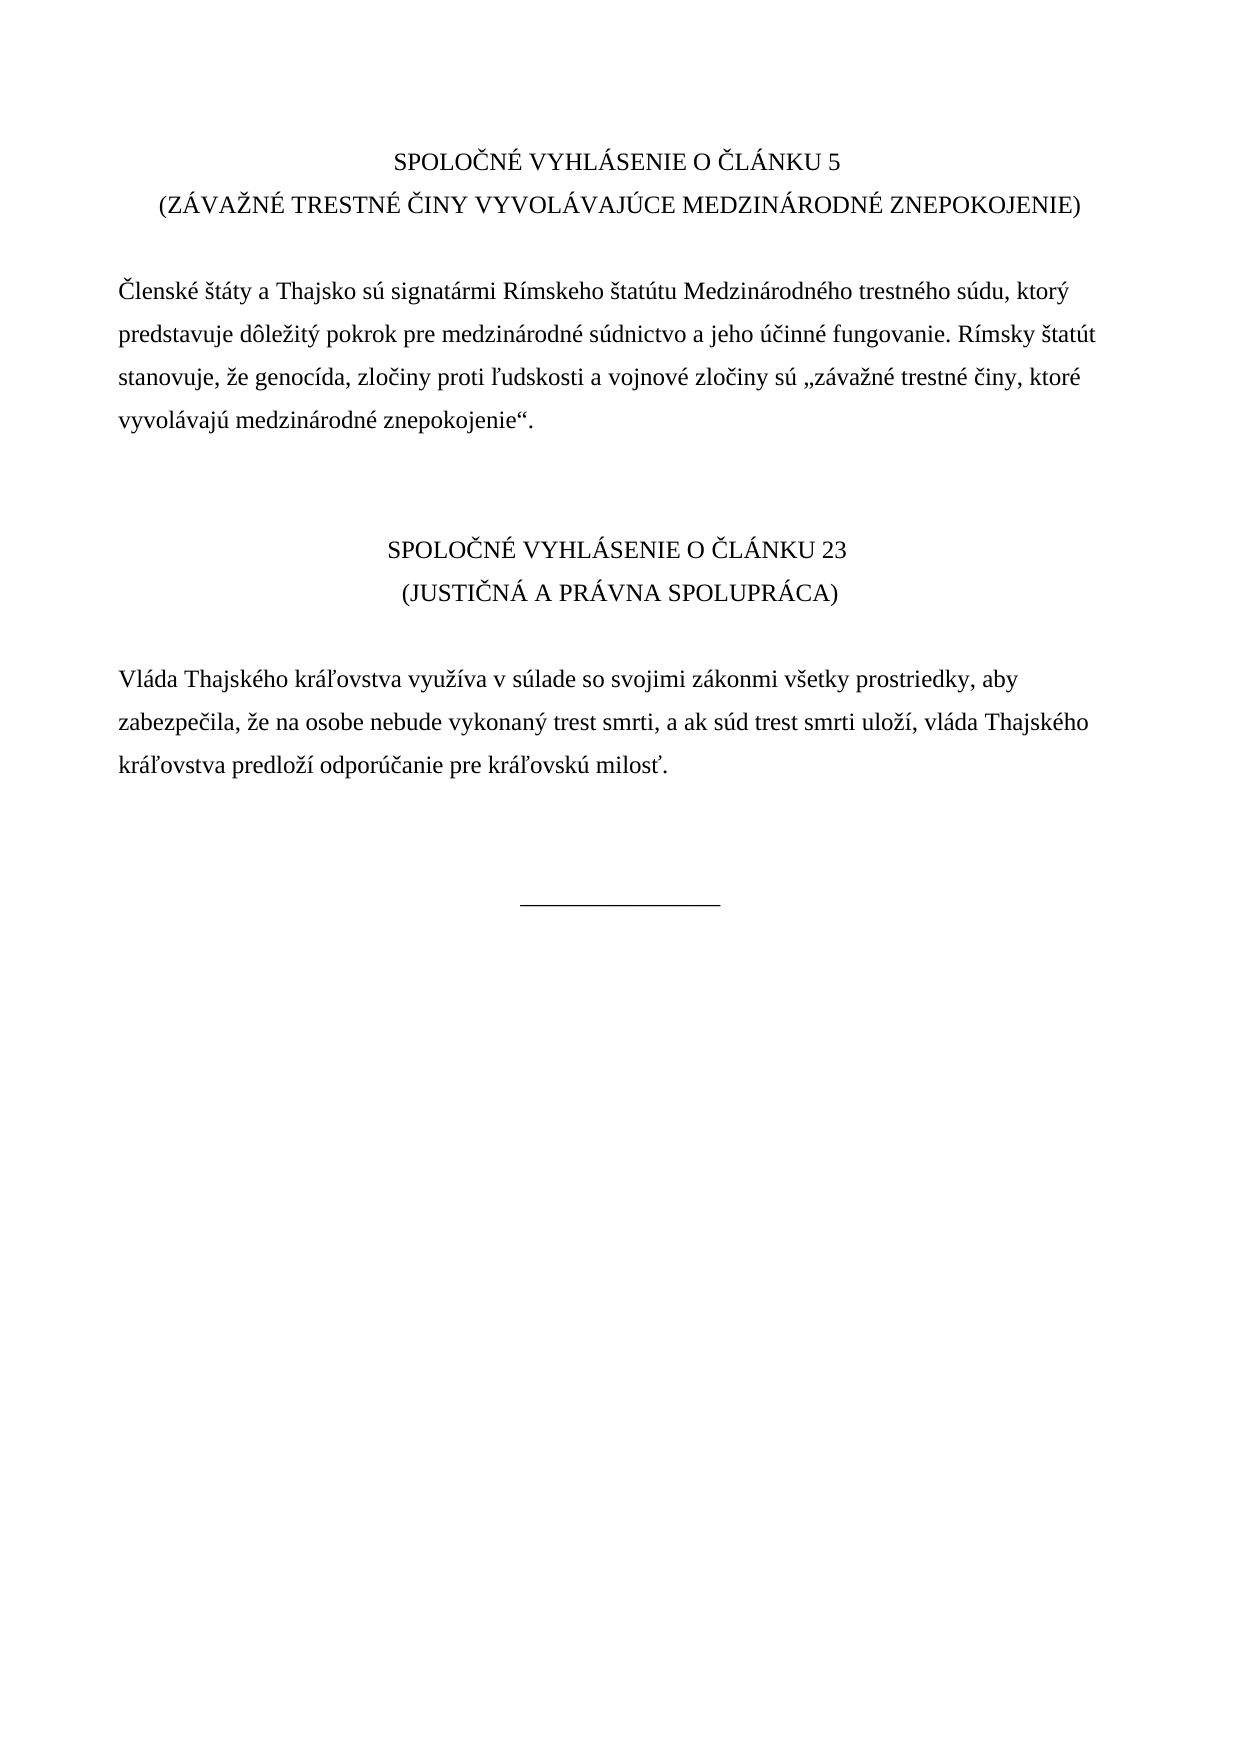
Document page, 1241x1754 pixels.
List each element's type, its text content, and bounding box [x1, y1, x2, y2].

text SPOLOČNÉ VYHLÁSENIE O ČLÁNKU 5 (ZÁVAŽNÉ TRESTNÉ ČINY VYVOLÁVAJÚCE MEDZINÁRODNÉ ZNEPOKOJENIE) [118, 147, 1122, 219]
text SPOLOČNÉ VYHLÁSENIE O ČLÁNKU 23 (JUSTIČNÁ A PRÁVNA SPOLUPRÁCA) [118, 535, 1122, 607]
text ________________ [118, 880, 1122, 909]
text Vláda Thajského kráľovstva využíva v súlade so svojimi zákonmi všetky prostriedky, aby zabezpečila, že na osobe nebude vykonaný trest smrti, a ak súd trest smrti uloží, vláda Thajského kráľovstva predloží odporúčanie pre kráľovskú milosť. [118, 664, 1122, 779]
text Členské štáty a Thajsko sú signatármi Rímskeho štatútu Medzinárodného trestného súdu, ktorý predstavuje dôležitý pokrok pre medzinárodné súdnictvo a jeho účinné fungovanie. Rímsky štatút stanovuje, že genocída, zločiny proti ľudskosti a vojnové zločiny sú „závažné trestné činy, ktoré vyvolávajú medzinárodné znepokojenie“. [118, 276, 1122, 434]
